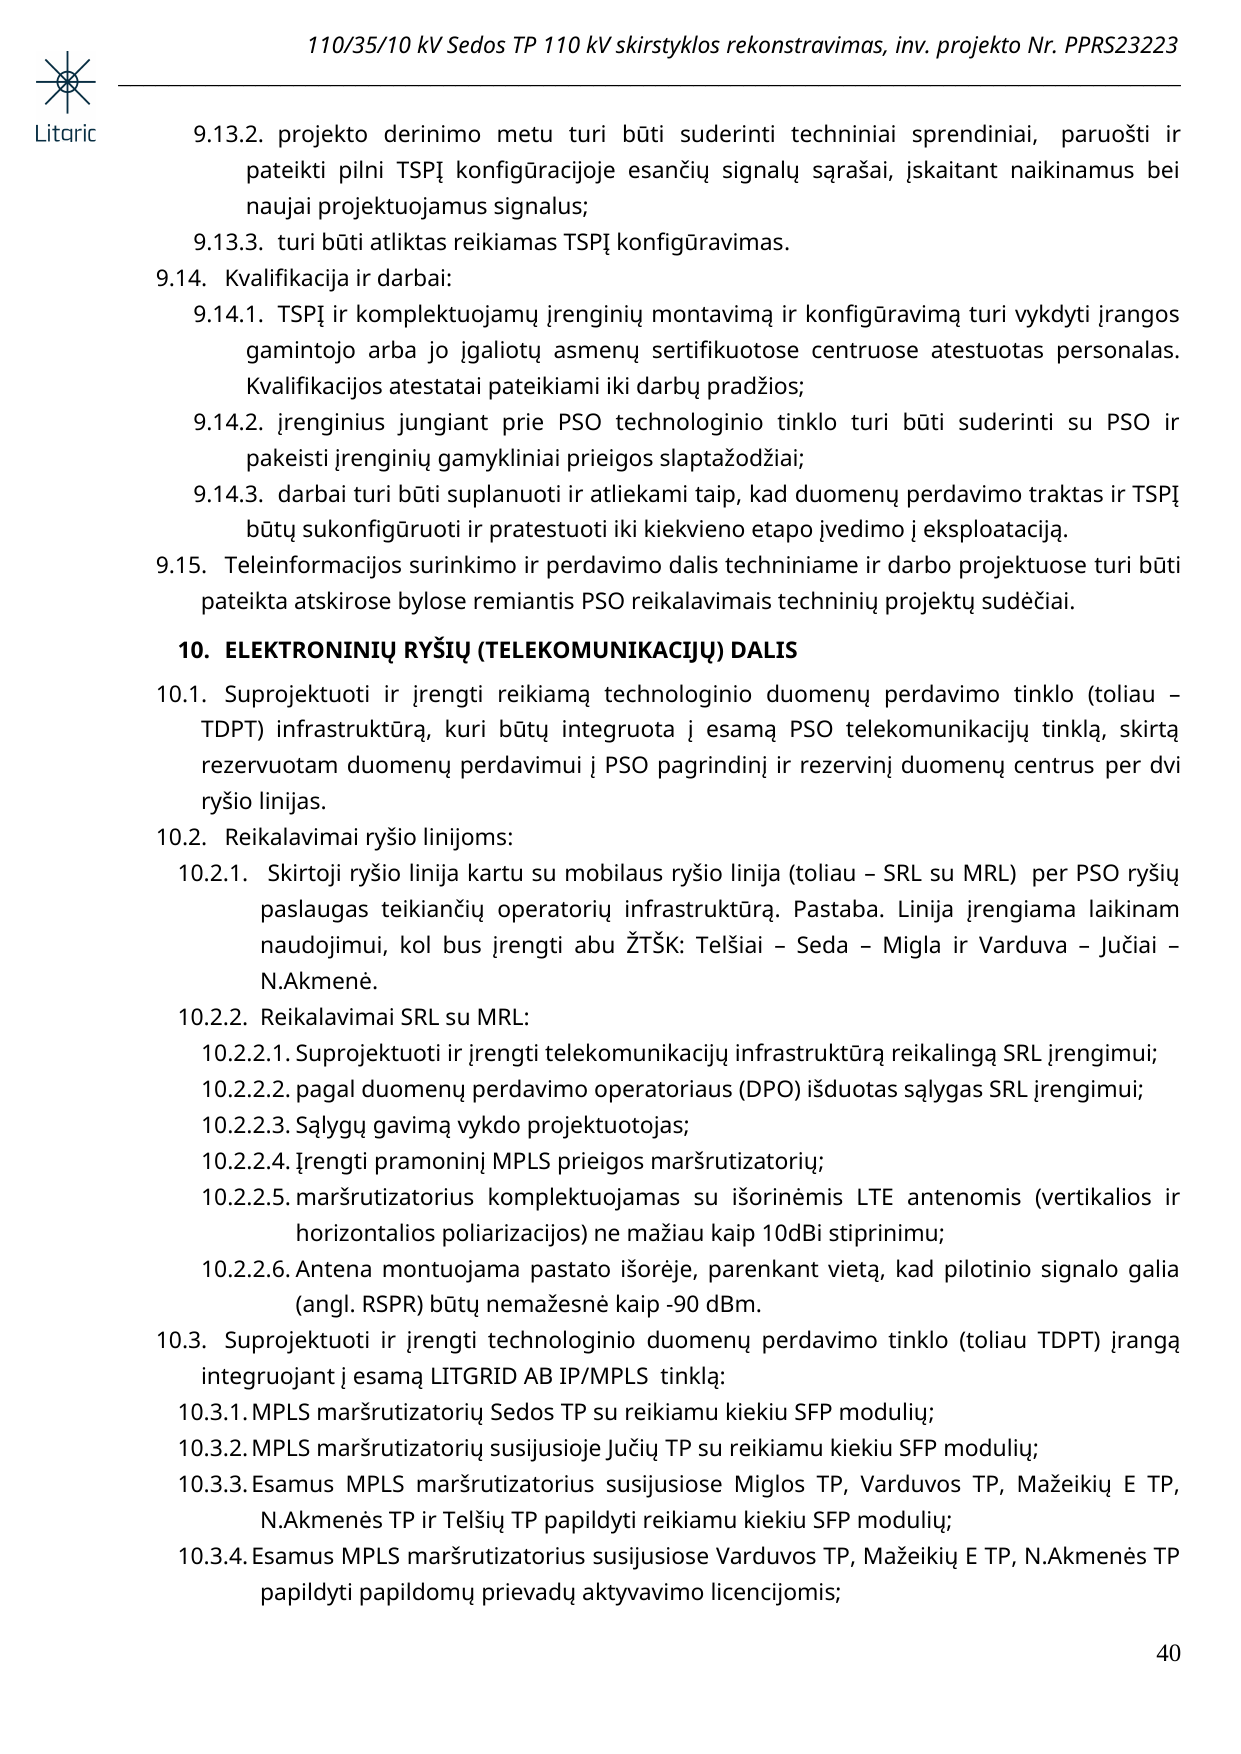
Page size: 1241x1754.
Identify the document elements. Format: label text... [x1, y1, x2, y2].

list TSPĮ ir komplektuojamų įrenginių montavimą ir konfigūravimą turi vykdyti įrangos gamintojo arba jo įgaliotų asmenų sertifikuotose centruose atestuotas personalas. Kvalifikacijos atestatai pateikiami iki darbų pradžios; [193, 298, 1181, 401]
list darbai turi būti suplanuoti ir atliekami taip, kad duomenų perdavimo traktas ir TSPĮ būtų sukonfigūruoti ir pratestuoti iki kiekvieno etapo įvedimo į eksploataciją. [193, 477, 1181, 545]
list pagal duomenų perdavimo operatoriaus (DPO) išduotas sąlygas SRL įrengimui; [201, 1073, 1181, 1104]
list maršrutizatorius komplektuojamas su išorinėmis LTE antenomis (vertikalios ir horizontalios poliarizacijos) ne mažiau kaip 10dBi stiprinimu; [201, 1181, 1181, 1248]
list MPLS maršrutizatorių susijusioje Jučių TP su reikiamu kiekiu SFP modulių; [177, 1432, 1181, 1463]
list Esamus MPLS maršrutizatorius susijusiose Miglos TP, Varduvos TP, Mažeikių E TP, N.Akmenės TP ir Telšių TP papildyti reikiamu kiekiu SFP modulių; [177, 1468, 1181, 1535]
list Skirtoji ryšio linija kartu su mobilaus ryšio linija (toliau – SRL su MRL) per PSO ryšių paslaugas teikiančių operatorių infrastruktūrą. Pastaba. Linija įrengiama laikinam naudojimui, kol bus įrengti abu ŽTŠK: Telšiai – Seda – Migla ir Varduva – Jučiai – N.Akmenė. [177, 857, 1181, 996]
list Reikalavimai ryšio linijoms: [156, 821, 1181, 852]
list įrenginius jungiant prie PSO technologinio tinklo turi būti suderinti su PSO ir pakeisti įrenginių gamykliniai prieigos slaptažodžiai; [193, 406, 1181, 473]
list projekto derinimo metu turi būti suderinti techniniai sprendiniai, paruošti ir pateikti pilni TSPĮ konfigūracijoje esančių signalų sąrašai, įskaitant naikinamus bei naujai projektuojamus signalus; [193, 118, 1181, 221]
list Sąlygų gavimą vykdo projektuotojas; [201, 1109, 1181, 1140]
list Esamus MPLS maršrutizatorius susijusiose Varduvos TP, Mažeikių E TP, N.Akmenės TP papildyti papildomų prievadų aktyvavimo licencijomis; [177, 1540, 1181, 1607]
list Reikalavimai SRL su MRL: [177, 1001, 1181, 1032]
list Suprojektuoti ir įrengti technologinio duomenų perdavimo tinklo (toliau TDPT) įrangą integruojant į esamą LITGRID AB IP/MPLS tinklą: [156, 1324, 1181, 1392]
list Įrengti pramoninį MPLS prieigos maršrutizatorių; [201, 1145, 1181, 1176]
list Teleinformacijos surinkimo ir perdavimo dalis techniniame ir darbo projektuose turi būti pateikta atskirose bylose remiantis PSO reikalavimais techninių projektų sudėčiai. [156, 549, 1181, 617]
list MPLS maršrutizatorių Sedos TP su reikiamu kiekiu SFP modulių; [177, 1396, 1181, 1427]
subtitle ELEKTRONINIŲ RYŠIŲ (TELEKOMUNIKACIJŲ) DALIS [118, 634, 1181, 665]
list Antena montuojama pastato išorėje, parenkant vietą, kad pilotinio signalo galia (angl. RSPR) būtų nemažesnė kaip -90 dBm. [201, 1252, 1181, 1320]
list Kvalifikacija ir darbai: [156, 262, 1181, 293]
list Suprojektuoti ir įrengti telekomunikacijų infrastruktūrą reikalingą SRL įrengimui; [201, 1037, 1181, 1068]
picture [36, 51, 96, 142]
list turi būti atliktas reikiamas TSPĮ konfigūravimas. [193, 226, 1181, 257]
list Suprojektuoti ir įrengti reikiamą technologinio duomenų perdavimo tinklo (toliau – TDPT) infrastruktūrą, kuri būtų integruota į esamą PSO telekomunikacijų tinklą, skirtą rezervuotam duomenų perdavimui į PSO pagrindinį ir rezervinį duomenų centrus per dvi ryšio linijas. [156, 677, 1181, 817]
